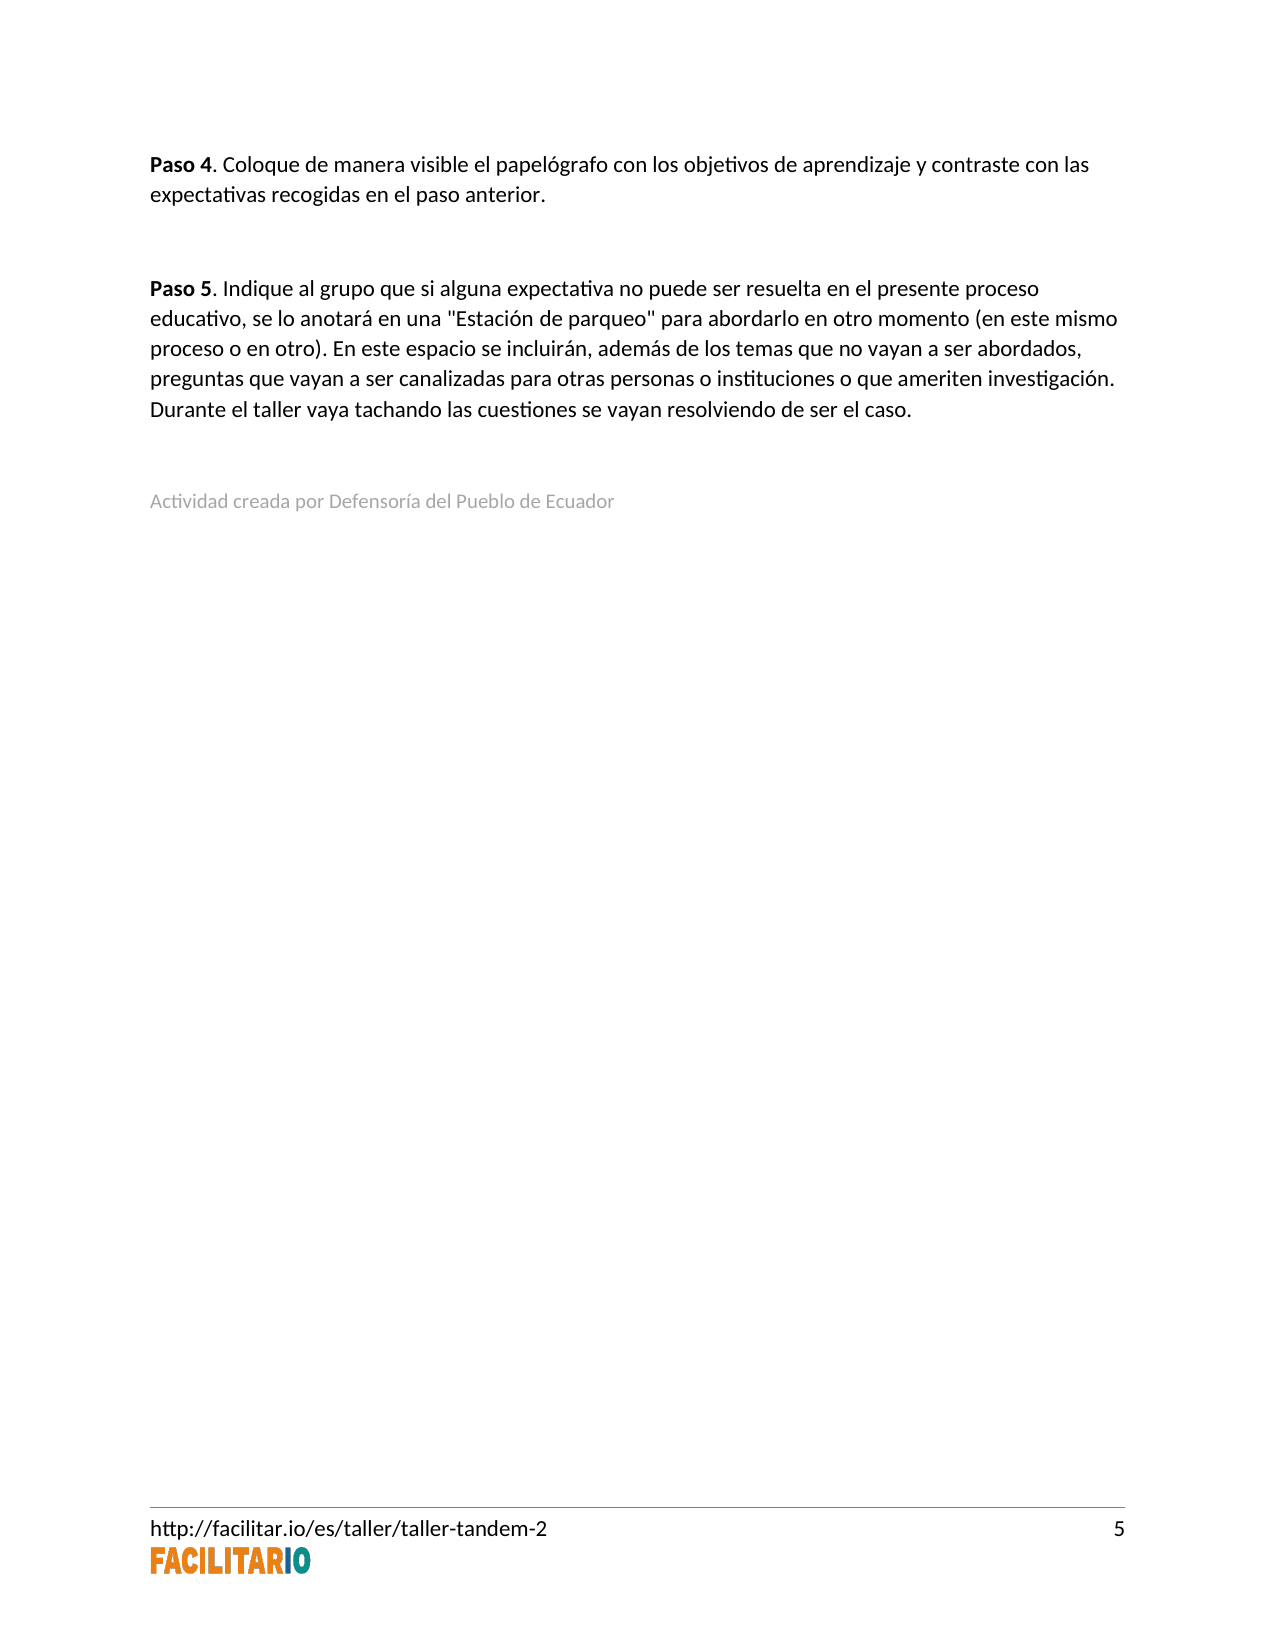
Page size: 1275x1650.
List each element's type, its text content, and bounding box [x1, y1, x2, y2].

text Paso 5. Indique al grupo que si alguna expectativa no puede ser resuelta en el presente proceso educativo, se lo anotará en una "Estación de parqueo" para abordarlo en otro momento (en este mismo proceso o en otro). En este espacio se incluirán, además de los temas que no vayan a ser abordados, preguntas que vayan a ser canalizadas para otras personas o instituciones o que ameriten investigación. Durante el taller vaya tachando las cuestiones se vayan resolviendo de ser el caso. [150, 274, 1125, 423]
picture [145, 1544, 315, 1576]
text Actividad creada por Defensoría del Pueblo de Ecuador [150, 488, 1125, 514]
text Paso 4. Coloque de manera visible el papelógrafo con los objetivos de aprendizaje y contraste con las expectativas recogidas en el paso anterior. [150, 150, 1125, 208]
